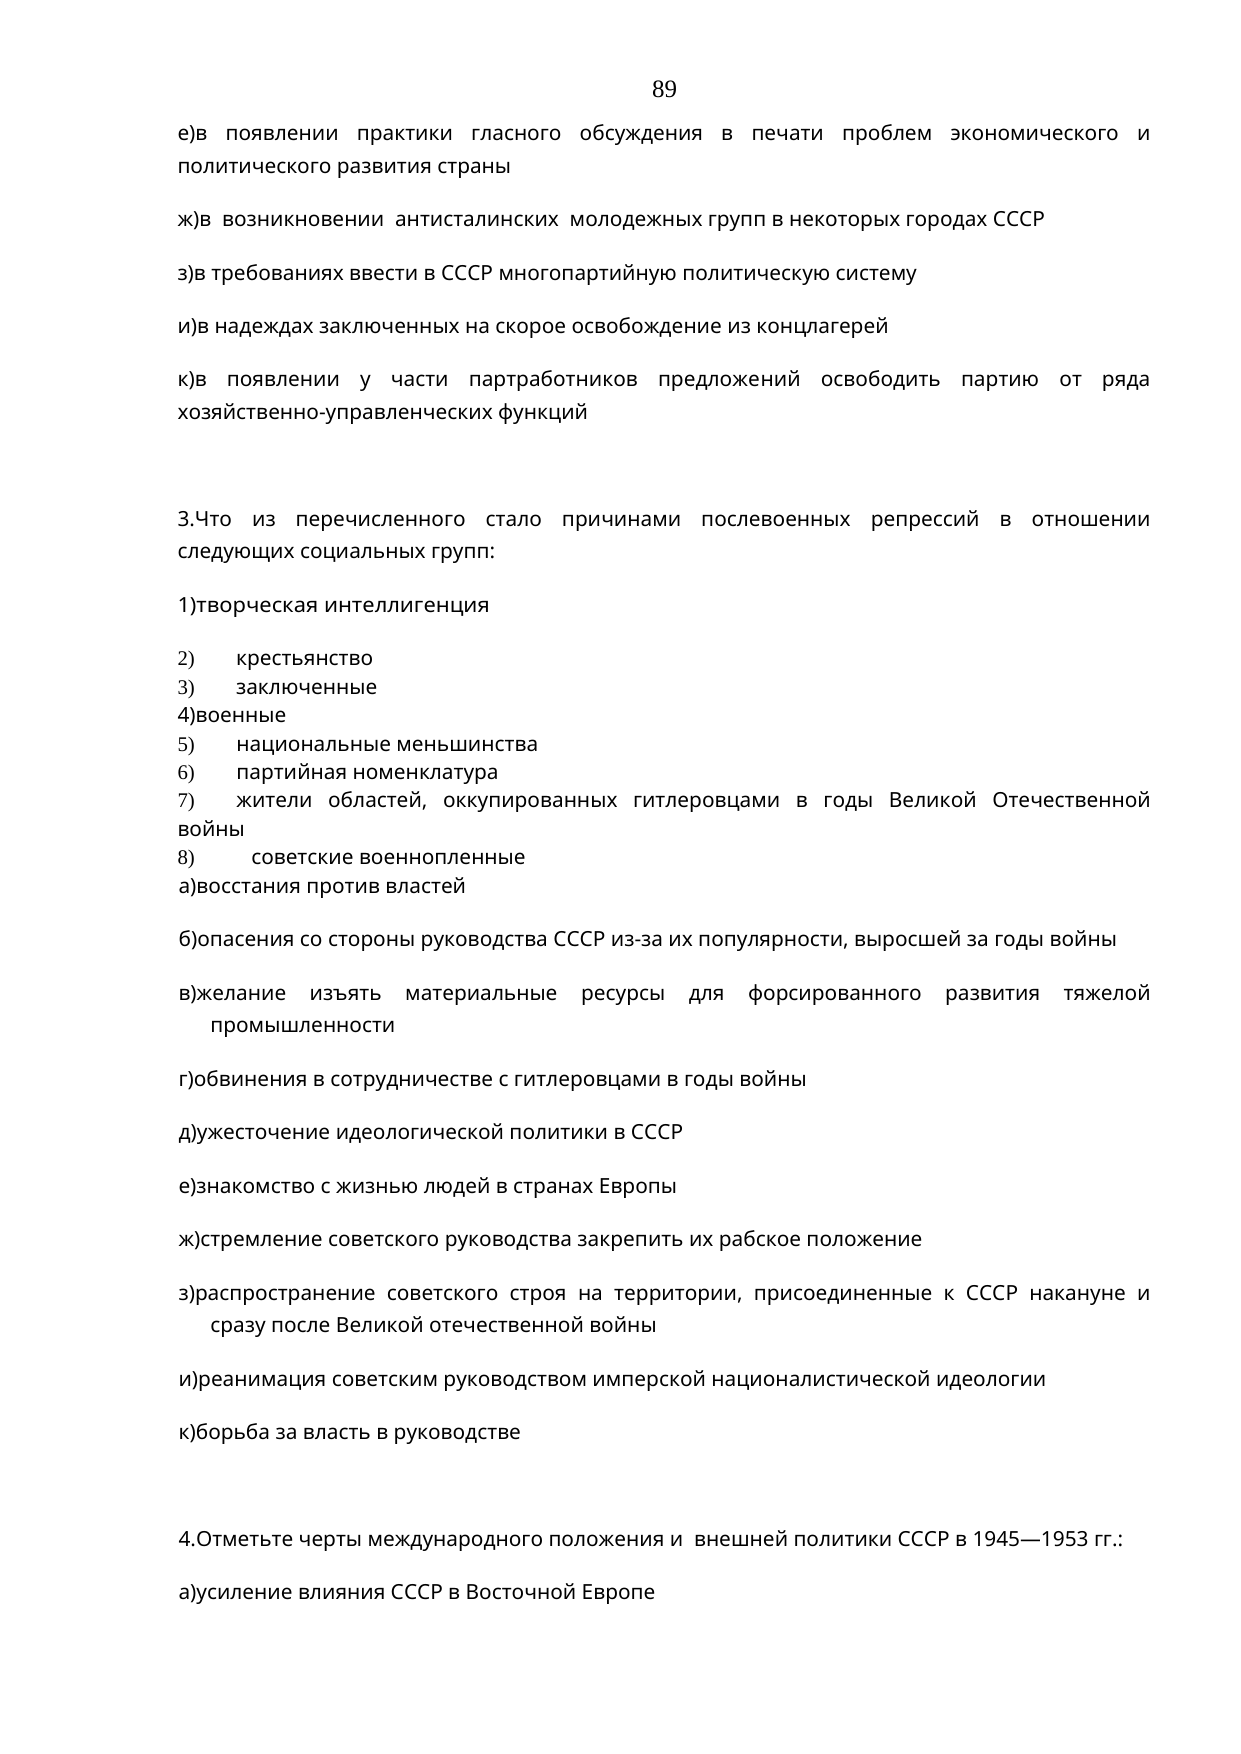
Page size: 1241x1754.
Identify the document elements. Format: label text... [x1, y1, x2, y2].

list национальные меньшинства [177, 729, 1152, 757]
text а)восстания против властей [178, 871, 1152, 899]
text 1)творческая интеллигенция [177, 590, 1152, 618]
text з)в требованиях ввести в СССР многопартийную политическую систему [177, 258, 1152, 286]
list советские военнопленные [177, 842, 1152, 871]
text в)желание изъять материальные ресурсы для форсированного развития тяжелой промышленности [178, 978, 1152, 1039]
text и)в надеждах заключенных на скорое освобождение из концлагерей [177, 311, 1150, 339]
text к)в появлении у части партработников предложений освободить партию от ряда хозяйственно-управленческих функций [177, 364, 1151, 426]
text д)ужесточение идеологической политики в СССР [178, 1117, 1152, 1146]
list партийная номенклатура [177, 757, 1152, 786]
text з)распространение советского строя на территории, присоединенные к СССР накануне и сразу после Великой отечественной войны [178, 1278, 1152, 1339]
text а)усиление влияния СССР в Восточной Европе [178, 1577, 1152, 1606]
list жители областей, оккупированных гитлеровцами в годы Великой Отечественной войны [177, 786, 1152, 842]
text 3.Что из перечисленного стало причинами послевоенных репрессий в отношении следующих социальных групп: [177, 504, 1152, 565]
text г)обвинения в сотрудничестве с гитлеровцами в годы войны [178, 1064, 1152, 1092]
text ж)стремление советского руководства закрепить их рабское положение [178, 1224, 1152, 1253]
text и)реанимация советским руководством имперской националистической идеологии [178, 1364, 1152, 1392]
list крестьянство [177, 643, 1152, 672]
text 4.Отметьте черты международного положения и внешней политики СССР в 1945—1953 гг.: [178, 1524, 1152, 1552]
text е)в появлении практики гласного обсуждения в печати проблем экономического и политического развития страны [177, 118, 1152, 179]
text к)борьба за власть в руководстве [178, 1417, 1152, 1446]
text е)знакомство с жизнью людей в странах Европы [178, 1171, 1152, 1199]
list заключенные 4)военные [177, 672, 830, 729]
text ж)в возникновении антисталинских молодежных групп в некоторых городах СССР [177, 204, 1152, 233]
text б)опасения со стороны руководства СССР из-за их популярности, выросшей за годы войны [178, 924, 1152, 953]
